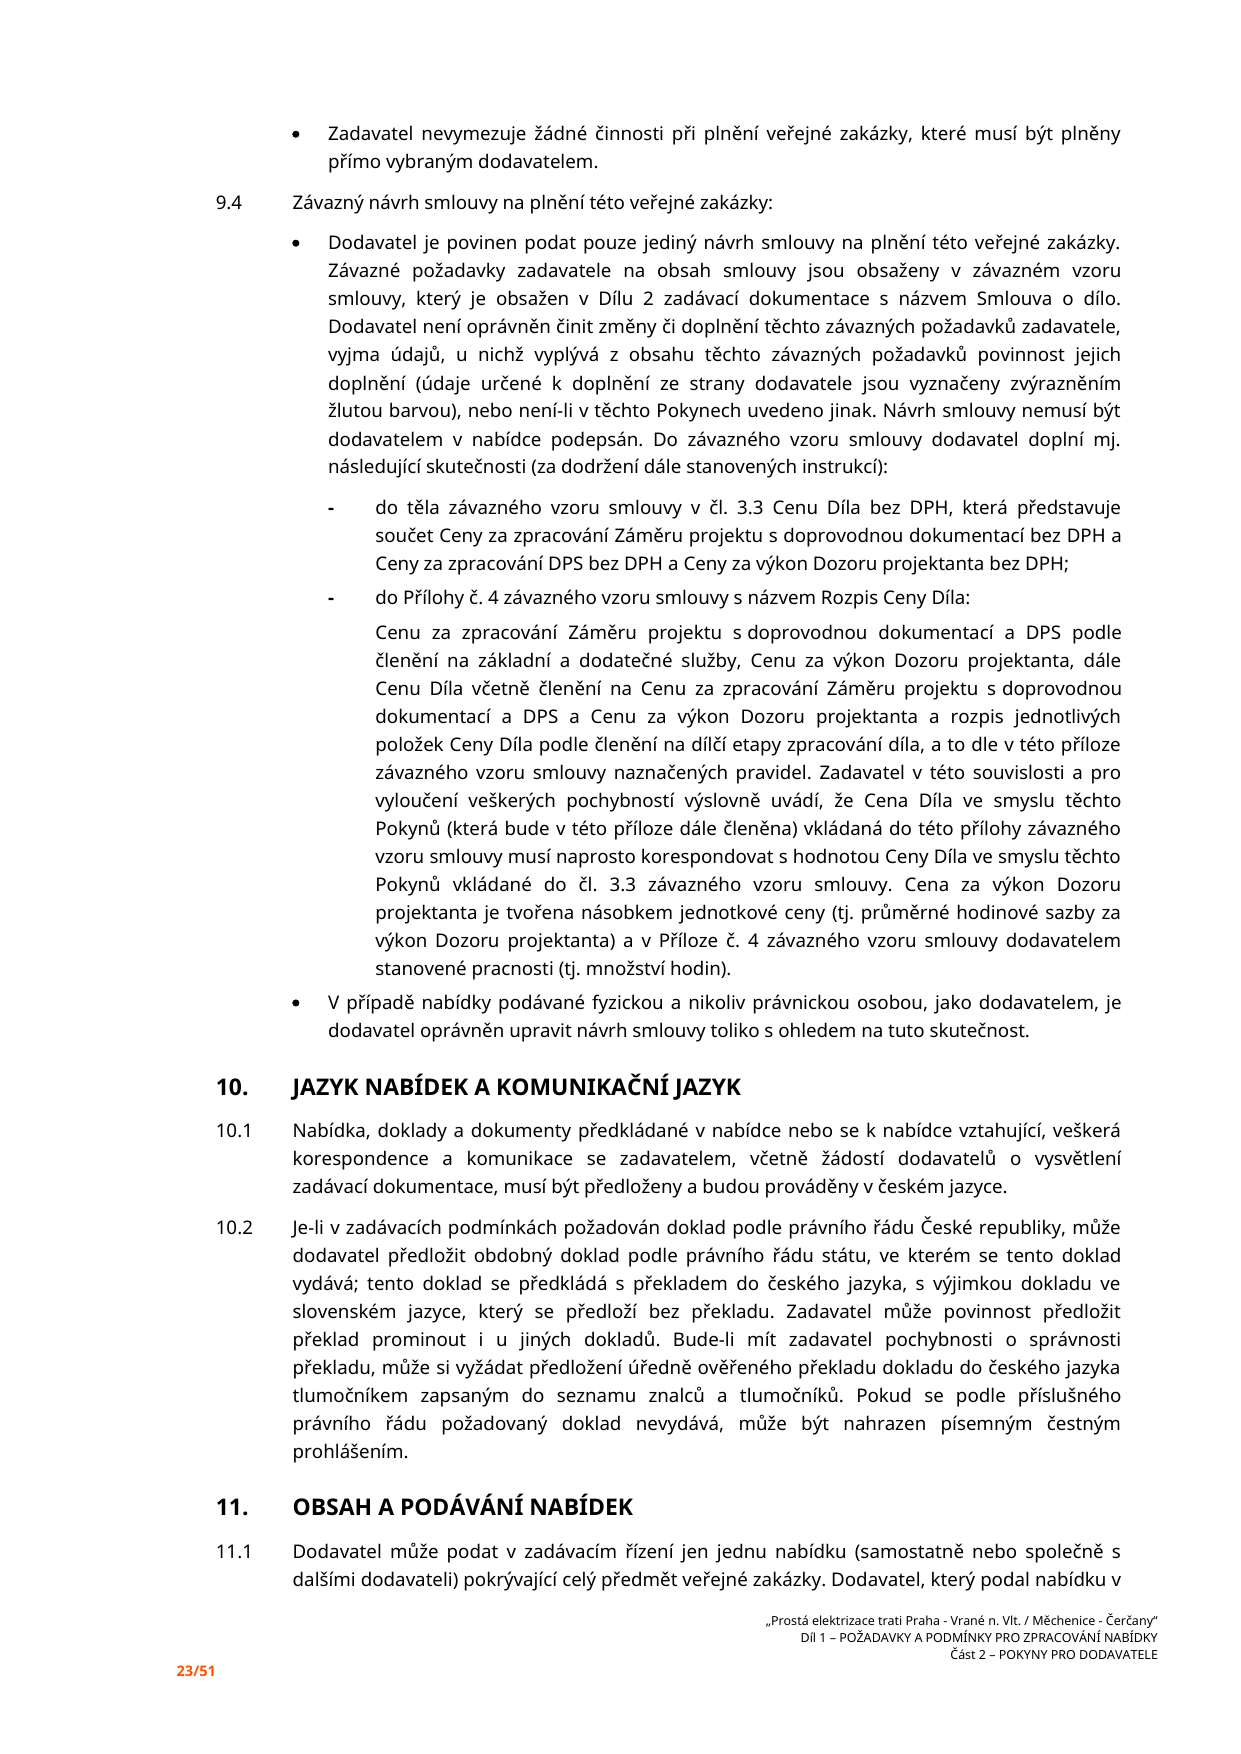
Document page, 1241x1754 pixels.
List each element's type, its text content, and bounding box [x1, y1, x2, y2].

text Nabídka, doklady a dokumenty předkládané v nabídce nebo se k nabídce vztahující, veškerá korespondence a komunikace se zadavatelem, včetně žádostí dodavatelů o vysvětlení zadávací dokumentace, musí být předloženy a budou prováděny v českém jazyce. [216, 1117, 1122, 1199]
text do Přílohy č. 4 závazného vzoru smlouvy s názvem Rozpis Ceny Díla: [328, 585, 1122, 610]
text Zadavatel nevymezuje žádné činnosti při plnění veřejné zakázky, které musí být plněny přímo vybraným dodavatelem. [292, 121, 1122, 174]
text Dodavatel je povinen podat pouze jediný návrh smlouvy na plnění této veřejné zakázky. Závazné požadavky zadavatele na obsah smlouvy jsou obsaženy v závazném vzoru smlouvy, který je obsažen v Dílu 2 zadávací dokumentace s názvem Smlouva o dílo. Dodavatel není oprávněn činit změny či doplnění těchto závazných požadavků zadavatele, vyjma údajů, u nichž vyplývá z obsahu těchto závazných požadavků povinnost jejich doplnění (údaje určené k doplnění ze strany dodavatele jsou vyznačeny zvýrazněním žlutou barvou), nebo není-li v těchto Pokynech uvedeno jinak. Návrh smlouvy nemusí být dodavatelem v nabídce podepsán. Do závazného vzoru smlouvy dodavatel doplní mj. následující skutečnosti (za dodržení dále stanovených instrukcí): [292, 230, 1122, 479]
text OBSAH a PODÁVÁNÍ NABÍDEK [216, 1491, 1122, 1522]
text JAZYK NABÍDEK A KOMUNIKAČNÍ JAZYK [216, 1071, 1122, 1102]
text V případě nabídky podávané fyzickou a nikoliv právnickou osobou, jako dodavatelem, je dodavatel oprávněn upravit návrh smlouvy toliko s ohledem na tuto skutečnost. [292, 989, 1122, 1043]
list Cenu za zpracování Záměru projektu s doprovodnou dokumentací a DPS podle členění na základní a dodatečné služby, Cenu za výkon Dozoru projektanta, dále Cenu Díla včetně členění na Cenu za zpracování Záměru projektu s doprovodnou dokumentací a DPS a Cenu za výkon Dozoru projektanta a rozpis jednotlivých položek Ceny Díla podle členění na dílčí etapy zpracování díla, a to dle v této příloze závazného vzoru smlouvy naznačených pravidel. Zadavatel v této souvislosti a pro vyloučení veškerých pochybností výslovně uvádí, že Cena Díla ve smyslu těchto Pokynů (která bude v této příloze dále členěna) vkládaná do této přílohy závazného vzoru smlouvy musí naprosto korespondovat s hodnotou Ceny Díla ve smyslu těchto Pokynů vkládané do čl. 3.3 závazného vzoru smlouvy. Cena za výkon Dozoru projektanta je tvořena násobkem jednotkové ceny (tj. průměrné hodinové sazby za výkon Dozoru projektanta) a v Příloze č. 4 závazného vzoru smlouvy dodavatelem stanovené pracnosti (tj. množství hodin). [375, 619, 1122, 981]
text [216, 1538, 1122, 1592]
text Je-li v zadávacích podmínkách požadován doklad podle právního řádu České republiky, může dodavatel předložit obdobný doklad podle právního řádu státu, ve kterém se tento doklad vydává; tento doklad se předkládá s překladem do českého jazyka, s výjimkou dokladu ve slovenském jazyce, který se předloží bez překladu. Zadavatel může povinnost předložit překlad prominout i u jiných dokladů. Bude-li mít zadavatel pochybnosti o správnosti překladu, může si vyžádat předložení úředně ověřeného překladu dokladu do českého jazyka tlumočníkem zapsaným do seznamu znalců a tlumočníků. Pokud se podle příslušného právního řádu požadovaný doklad nevydává, může být nahrazen písemným čestným prohlášením. [216, 1214, 1122, 1464]
text do těla závazného vzoru smlouvy v čl. 3.3 Cenu Díla bez DPH, která představuje součet Ceny za zpracování Záměru projektu s doprovodnou dokumentací bez DPH a Ceny za zpracování DPS bez DPH a Ceny za výkon Dozoru projektanta bez DPH; [328, 494, 1122, 576]
text Závazný návrh smlouvy na plnění této veřejné zakázky: [216, 189, 1122, 215]
